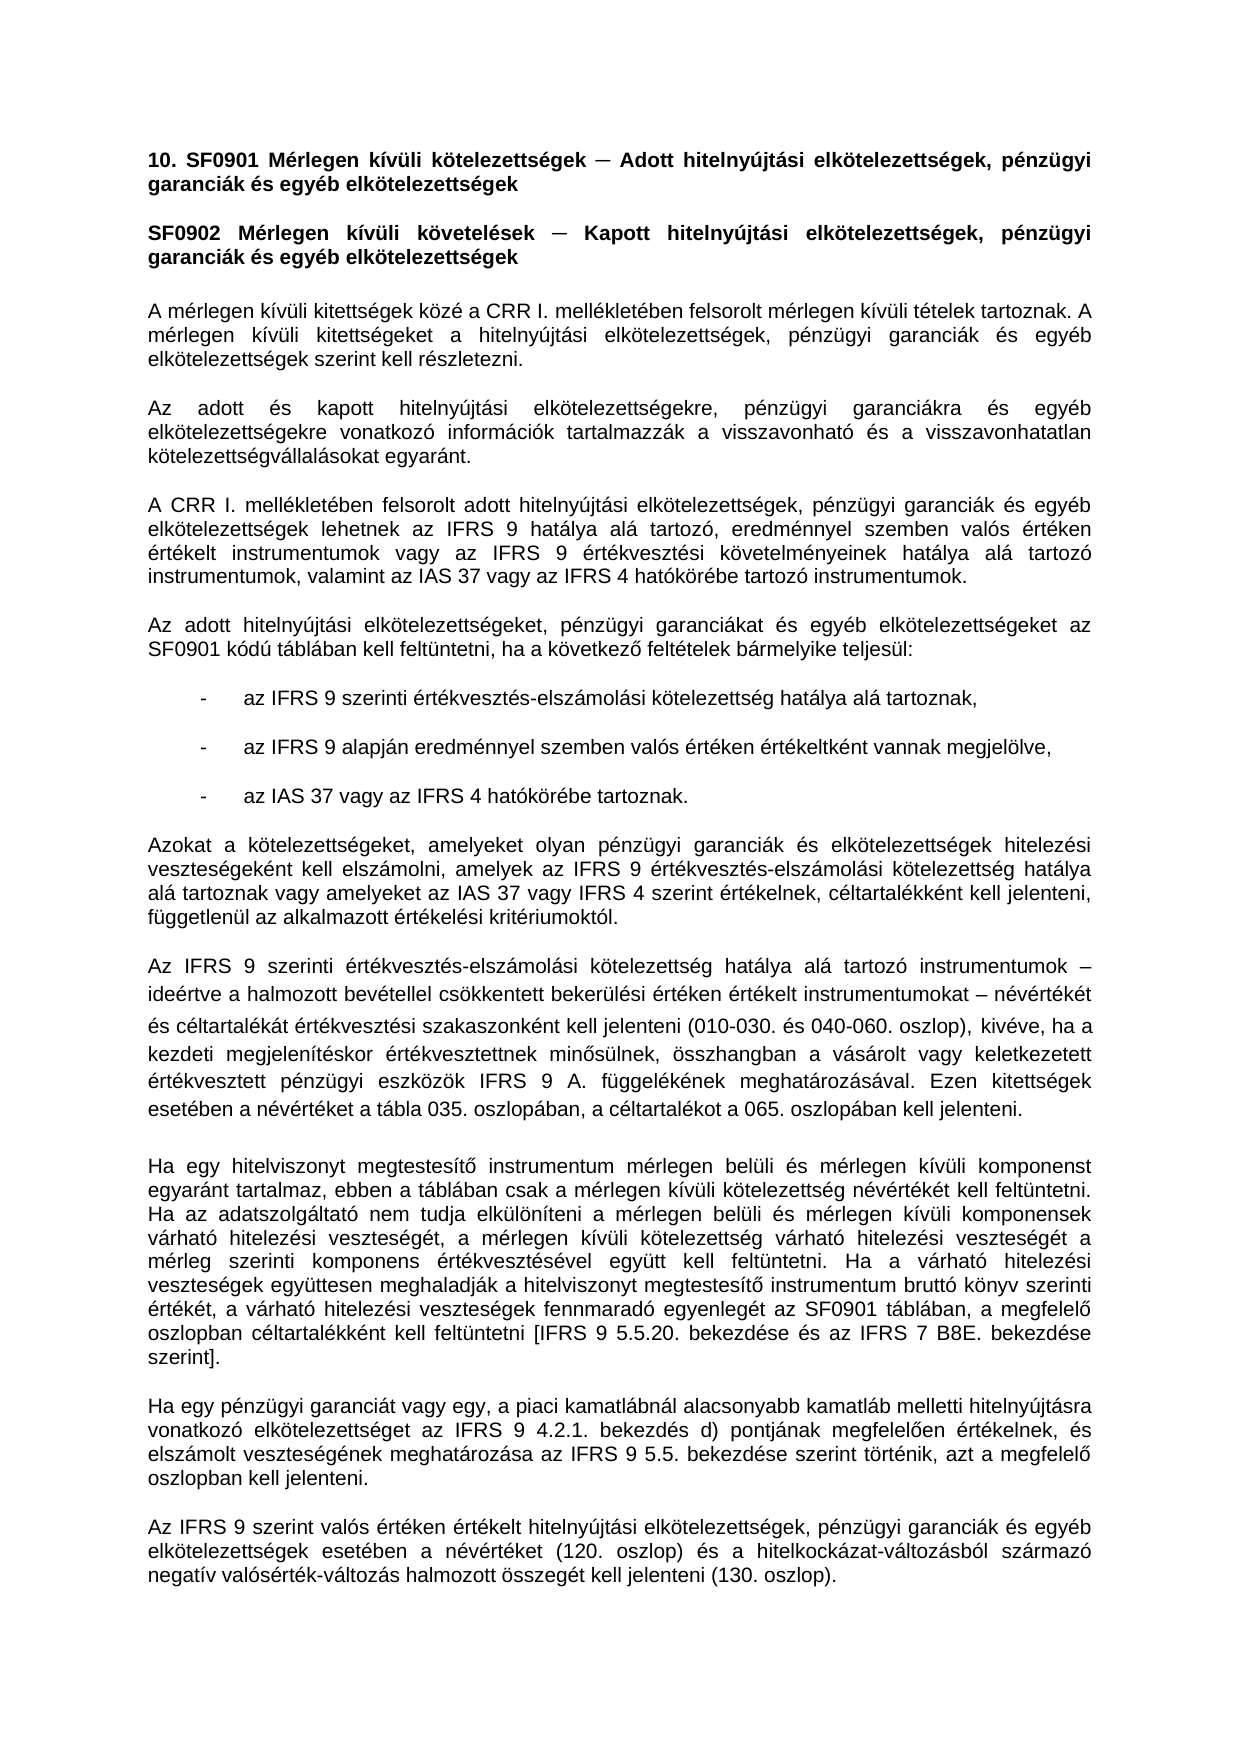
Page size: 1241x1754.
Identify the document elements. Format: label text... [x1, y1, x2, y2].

text A CRR I. mellékletében felsorolt adott hitelnyújtási elkötelezettségek, pénzügyi garanciák és egyéb elkötelezettségek lehetnek az IFRS 9 hatálya alá tartozó, eredménnyel szemben valós értéken értékelt instrumentumok vagy az IFRS 9 értékvesztési követelményeinek hatálya alá tartozó instrumentumok, valamint az IAS 37 vagy az IFRS 4 hatókörébe tartozó instrumentumok. [148, 492, 1093, 588]
text Ha egy hitelviszonyt megtestesítő instrumentum mérlegen belüli és mérlegen kívüli komponenst egyaránt tartalmaz, ebben a táblában csak a mérlegen kívüli kötelezettség névértékét kell feltüntetni. Ha az adatszolgáltató nem tudja elkülöníteni a mérlegen belüli és mérlegen kívüli komponensek várható hitelezési veszteségét, a mérlegen kívüli kötelezettség várható hitelezési veszteségét a mérleg szerinti komponens értékvesztésével együtt kell feltüntetni. Ha a várható hitelezési veszteségek együttesen meghaladják a hitelviszonyt megtestesítő instrumentum bruttó könyv szerinti értékét, a várható hitelezési veszteségek fennmaradó egyenlegét az SF0901 táblában, a megfelelő oszlopban céltartalékként kell feltüntetni [IFRS 9 5.5.20. bekezdése és az IFRS 7 B8E. bekezdése szerint]. [148, 1153, 1093, 1369]
text A mérlegen kívüli kitettségek közé a CRR I. mellékletében felsorolt mérlegen kívüli tételek tartoznak. A mérlegen kívüli kitettségeket a hitelnyújtási elkötelezettségek, pénzügyi garanciák és egyéb elkötelezettségek szerint kell részletezni. [148, 299, 1093, 371]
text Az adott és kapott hitelnyújtási elkötelezettségekre, pénzügyi garanciákra és egyéb elkötelezettségekre vonatkozó információk tartalmazzák a visszavonható és a visszavonhatatlan kötelezettségvállalásokat egyaránt. [148, 396, 1093, 467]
list az IAS 37 vagy az IFRS 4 hatókörébe tartoznak. [200, 784, 1093, 808]
list az IFRS 9 alapján eredménnyel szemben valós értéken értékeltként vannak megjelölve, [200, 735, 1093, 759]
text Az adott hitelnyújtási elkötelezettségeket, pénzügyi garanciákat és egyéb elkötelezettségeket az SF0901 kódú táblában kell feltüntetni, ha a következő feltételek bármelyike teljesül: [148, 613, 1093, 661]
subtitle 10. SF0901 Mérlegen kívüli kötelezettségek ─ Adott hitelnyújtási elkötelezettségek, pénzügyi garanciák és egyéb elkötelezettségek [148, 148, 1093, 196]
text Az IFRS 9 szerint valós értéken értékelt hitelnyújtási elkötelezettségek, pénzügyi garanciák és egyéb elkötelezettségek esetében a névértéket (120. oszlop) és a hitelkockázat-változásból származó negatív valósérték-változás halmozott összegét kell jelenteni (130. oszlop). [148, 1515, 1093, 1587]
list az IFRS 9 szerinti értékvesztés-elszámolási kötelezettség hatálya alá tartoznak, [200, 686, 1093, 710]
text Ha egy pénzügyi garanciát vagy egy, a piaci kamatlábnál alacsonyabb kamatláb melletti hitelnyújtásra vonatkozó elkötelezettséget az IFRS 9 4.2.1. bekezdés d) pontjának megfelelően értékelnek, és elszámolt veszteségének meghatározása az IFRS 9 5.5. bekezdése szerint történik, azt a megfelelő oszlopban kell jelenteni. [148, 1394, 1093, 1490]
subtitle SF0902 Mérlegen kívüli követelések ─ Kapott hitelnyújtási elkötelezettségek, pénzügyi garanciák és egyéb elkötelezettségek [148, 221, 1093, 268]
text Azokat a kötelezettségeket, amelyeket olyan pénzügyi garanciák és elkötelezettségek hitelezési veszteségeként kell elszámolni, amelyek az IFRS 9 értékvesztés-elszámolási kötelezettség hatálya alá tartoznak vagy amelyeket az IAS 37 vagy IFRS 4 szerint értékelnek, céltartalékként kell jelenteni, függetlenül az alkalmazott értékelési kritériumoktól. [148, 833, 1093, 929]
text Az IFRS 9 szerinti értékvesztés-elszámolási kötelezettség hatálya alá tartozó instrumentumok – ideértve a halmozott bevétellel csökkentett bekerülési értéken értékelt instrumentumokat – névértékét és céltartalékát értékvesztési szakaszonként kell jelenteni (010-030. és 040-060. oszlop), kivéve, ha a kezdeti megjelenítéskor értékvesztettnek minősülnek, összhangban a vásárolt vagy keletkezetett értékvesztett pénzügyi eszközök IFRS 9 A. függelékének meghatározásával. Ezen kitettségek esetében a névértéket a tábla 035. oszlopában, a céltartalékot a 065. oszlopában kell jelenteni. [148, 954, 1093, 1121]
